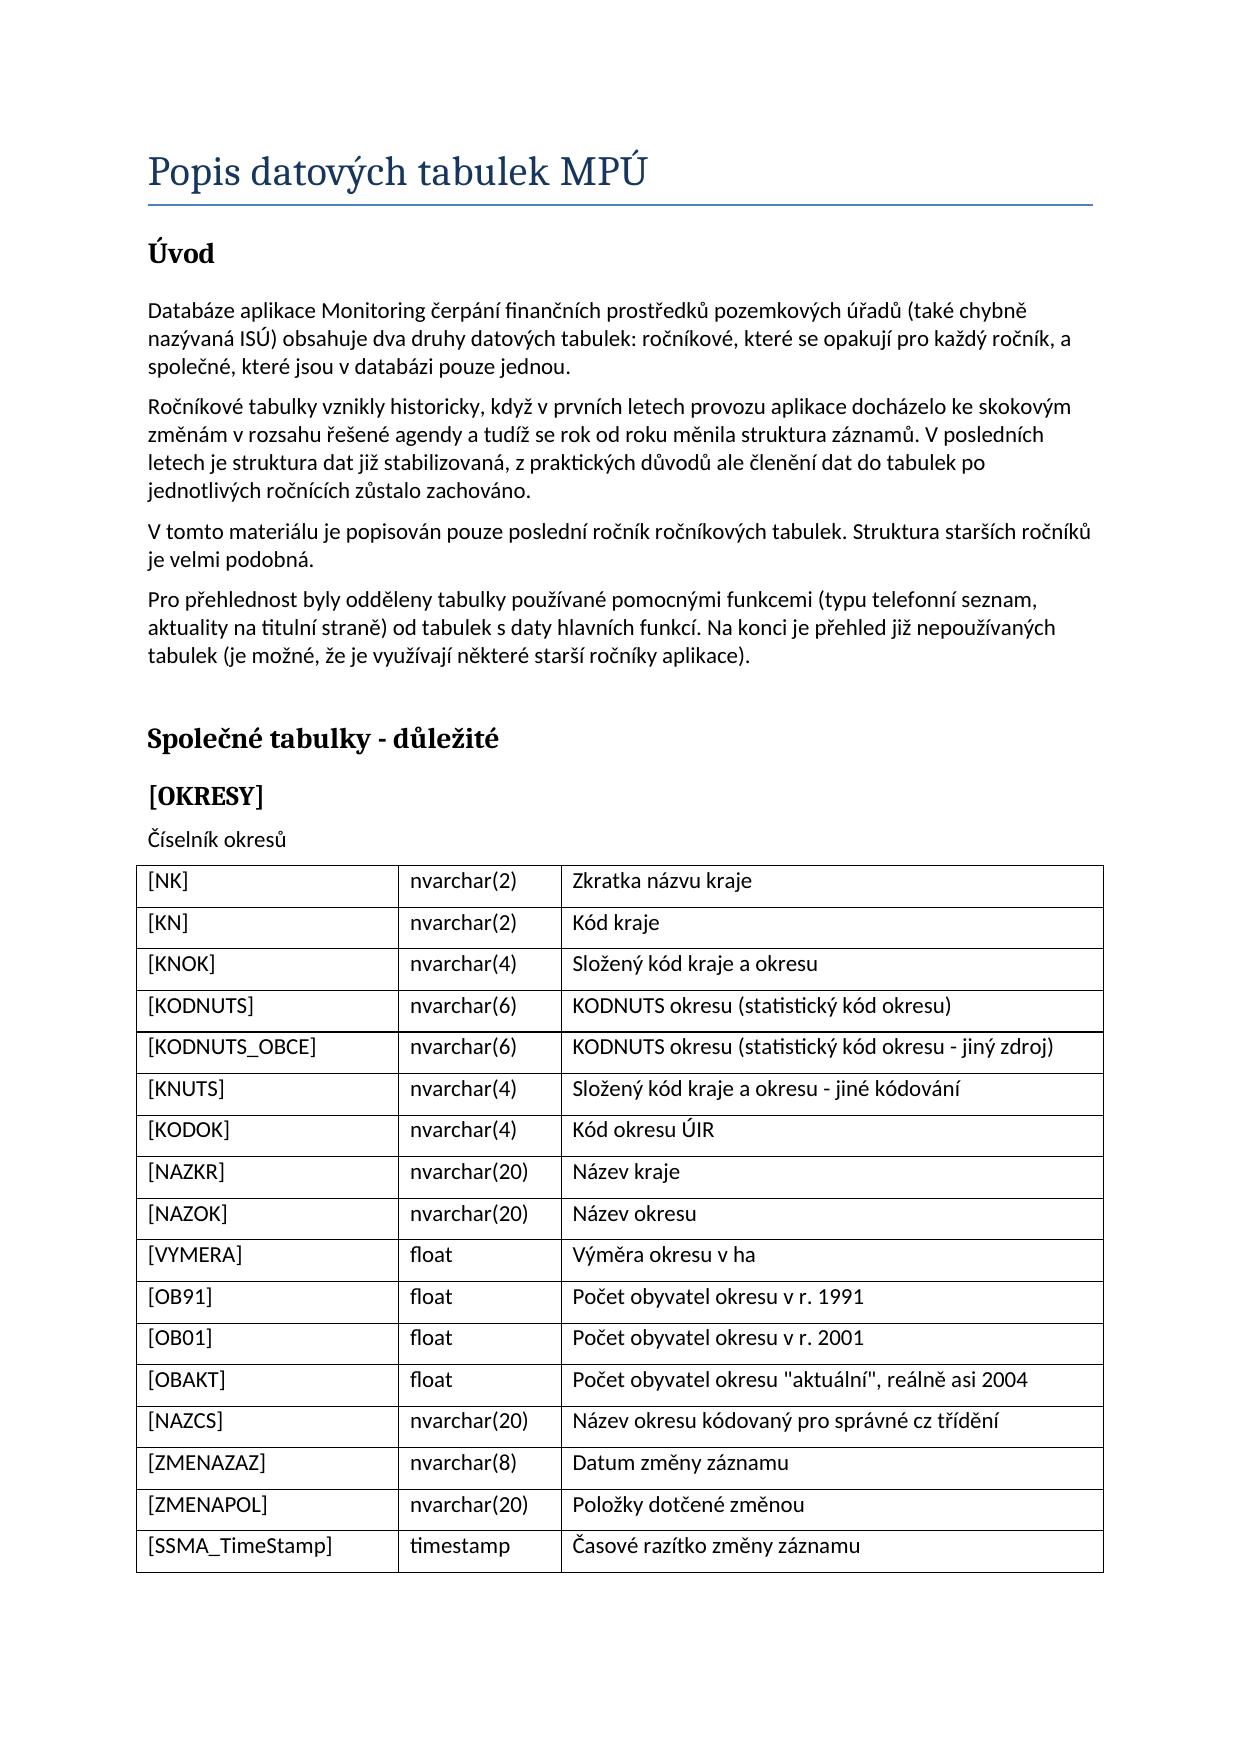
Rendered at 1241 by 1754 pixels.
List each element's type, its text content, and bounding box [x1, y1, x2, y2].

table_cell Složený kód kraje a okresu - jiné kódování [562, 1074, 1103, 1114]
table_cell Kód okresu ÚIR [562, 1116, 1103, 1156]
table_cell Položky dotčené změnou [562, 1490, 1103, 1530]
table_cell Kód kraje [562, 908, 1103, 948]
table_cell Počet obyvatel okresu v r. 2001 [562, 1324, 1103, 1364]
table_cell nvarchar(20) [399, 1199, 561, 1239]
table_cell [NAZOK] [137, 1199, 398, 1239]
table_cell [VYMERA] [137, 1240, 398, 1281]
table_cell [KNOK] [137, 949, 398, 990]
table_cell float [399, 1282, 561, 1322]
text Pro přehlednost byly odděleny tabulky používané pomocnými funkcemi (typu telefonní seznam, aktuality na titulní straně) od tabulek s daty hlavních funkcí. Na konci je přehled již nepoužívaných tabulek (je možné, že je využívají některé starší ročníky aplikace). [148, 585, 1093, 669]
table_cell Název okresu kódovaný pro správné cz třídění [562, 1407, 1103, 1447]
text Číselník okresů [148, 825, 1093, 853]
table_cell float [399, 1240, 561, 1281]
table_cell nvarchar(6) [399, 991, 561, 1031]
table_cell [KNUTS] [137, 1074, 398, 1114]
table_cell Složený kód kraje a okresu [562, 949, 1103, 990]
table_cell [ZMENAZAZ] [137, 1448, 398, 1489]
table_cell Název okresu [562, 1199, 1103, 1239]
table_header Zkratka názvu kraje [562, 866, 1103, 907]
table_header nvarchar(2) [399, 866, 561, 907]
table_cell nvarchar(4) [399, 1074, 561, 1114]
table_cell float [399, 1365, 561, 1406]
table_cell nvarchar(20) [399, 1490, 561, 1530]
table_cell nvarchar(4) [399, 949, 561, 990]
table_cell [OBAKT] [137, 1365, 398, 1406]
table_cell Datum změny záznamu [562, 1448, 1103, 1489]
table_cell nvarchar(20) [399, 1157, 561, 1198]
table_cell Časové razítko změny záznamu [562, 1531, 1103, 1572]
table_cell [OB91] [137, 1282, 398, 1322]
table_cell nvarchar(4) [399, 1116, 561, 1156]
table_cell KODNUTS okresu (statistický kód okresu - jiný zdroj) [562, 1033, 1103, 1073]
table_cell nvarchar(20) [399, 1407, 561, 1447]
table_cell [KODNUTS] [137, 991, 398, 1031]
table_cell timestamp [399, 1531, 561, 1572]
text V tomto materiálu je popisován pouze poslední ročník ročníkových tabulek. Struktura starších ročníků je velmi podobná. [148, 517, 1093, 573]
table_cell nvarchar(8) [399, 1448, 561, 1489]
table_cell [KN] [137, 908, 398, 948]
subtitle Společné tabulky - důležité [148, 722, 1093, 756]
text Databáze aplikace Monitoring čerpání finančních prostředků pozemkových úřadů (také chybně nazývaná ISÚ) obsahuje dva druhy datových tabulek: ročníkové, které se opakují pro každý ročník, a společné, které jsou v databázi pouze jednou. [148, 296, 1093, 380]
table_cell [OB01] [137, 1324, 398, 1364]
table_cell float [399, 1324, 561, 1364]
table_cell Počet obyvatel okresu v r. 1991 [562, 1282, 1103, 1322]
subtitle Úvod [148, 237, 1093, 271]
text Ročníkové tabulky vznikly historicky, když v prvních letech provozu aplikace docházelo ke skokovým změnám v rozsahu řešené agendy a tudíž se rok od roku měnila struktura záznamů. V posledních letech je struktura dat již stabilizovaná, z praktických důvodů ale členění dat do tabulek po jednotlivých ročnících zůstalo zachováno. [148, 392, 1093, 504]
table_header [NK] [137, 866, 398, 907]
table_cell [KODOK] [137, 1116, 398, 1156]
table_cell Výměra okresu v ha [562, 1240, 1103, 1281]
table_cell Název kraje [562, 1157, 1103, 1198]
table_cell [NAZKR] [137, 1157, 398, 1198]
table_cell [KODNUTS_OBCE] [137, 1033, 398, 1073]
table_cell [SSMA_TimeStamp] [137, 1531, 398, 1572]
table_cell nvarchar(6) [399, 1033, 561, 1073]
subtitle [OKRESY] [148, 781, 1093, 812]
table_cell [NAZCS] [137, 1407, 398, 1447]
table_cell [ZMENAPOL] [137, 1490, 398, 1530]
table_cell nvarchar(2) [399, 908, 561, 948]
table_cell KODNUTS okresu (statistický kód okresu) [562, 991, 1103, 1031]
title Popis datových tabulek MPÚ [148, 148, 1093, 204]
table_cell Počet obyvatel okresu "aktuální", reálně asi 2004 [562, 1365, 1103, 1406]
